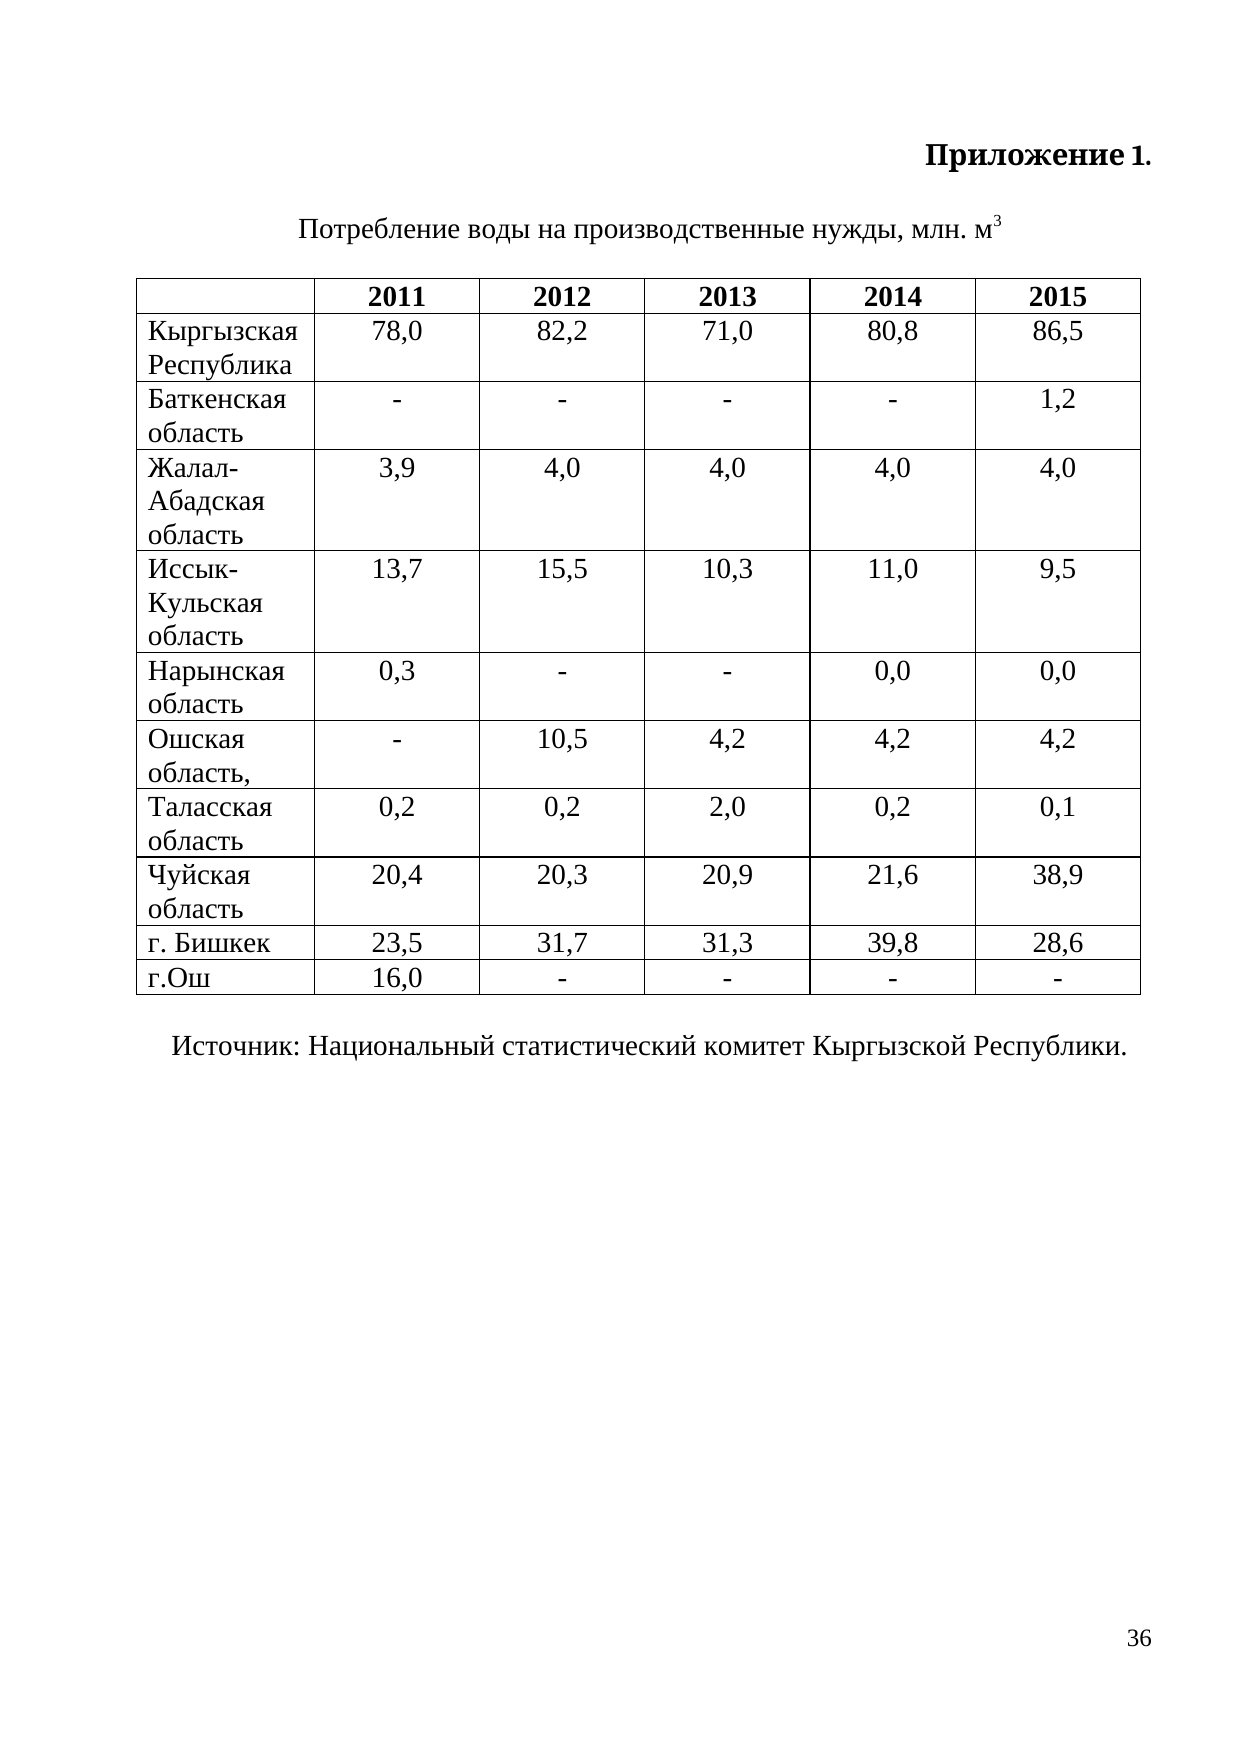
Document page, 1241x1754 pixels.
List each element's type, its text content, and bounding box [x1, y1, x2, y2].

table_cell Таласская область [137, 789, 314, 856]
table_cell - [645, 653, 809, 720]
table_cell 0,0 [811, 653, 975, 720]
table_cell Ошская область, [137, 721, 314, 788]
table_cell - [645, 382, 809, 449]
table_cell 10,3 [645, 551, 809, 652]
table_cell - [315, 721, 479, 788]
table_cell 2,0 [645, 789, 809, 856]
table_cell 86,5 [976, 314, 1140, 381]
table_cell - [480, 653, 644, 720]
table_cell 20,9 [645, 858, 809, 924]
table_cell 23,5 [315, 926, 479, 959]
table_cell г. Бишкек [137, 926, 314, 959]
table_header 2012 [480, 279, 644, 312]
table_cell 28,6 [976, 926, 1140, 959]
table_cell 1,2 [976, 382, 1140, 449]
table_cell 11,0 [811, 551, 975, 652]
table_header 2013 [645, 279, 809, 312]
table_cell 4,0 [811, 450, 975, 550]
table_header 2015 [976, 279, 1140, 312]
table_cell 80,8 [811, 314, 975, 381]
table_cell 15,5 [480, 551, 644, 652]
subtitle Приложение 1. [148, 139, 1152, 172]
table_cell 39,8 [811, 926, 975, 959]
table_cell 0,2 [315, 789, 479, 856]
table_cell 31,3 [645, 926, 809, 959]
table_cell 4,0 [976, 450, 1140, 550]
table_cell Нарынская область [137, 653, 314, 720]
table_cell 3,9 [315, 450, 479, 550]
table_cell - [811, 382, 975, 449]
table_cell 21,6 [811, 858, 975, 924]
table_cell 38,9 [976, 858, 1140, 924]
table_cell Баткенская область [137, 382, 314, 449]
table_cell - [480, 960, 644, 994]
table_cell - [480, 382, 644, 449]
table_cell 0,0 [976, 653, 1140, 720]
text Потребление воды на производственные нужды, млн. м3 [148, 211, 1152, 244]
table_cell 4,2 [976, 721, 1140, 788]
table_cell 31,7 [480, 926, 644, 959]
table_cell 0,2 [811, 789, 975, 856]
table_cell 4,2 [811, 721, 975, 788]
table_cell - [811, 960, 975, 994]
table_cell 4,0 [480, 450, 644, 550]
table_cell 82,2 [480, 314, 644, 381]
table_header 2014 [811, 279, 975, 312]
table_cell 10,5 [480, 721, 644, 788]
table_cell 20,4 [315, 858, 479, 924]
table_cell 71,0 [645, 314, 809, 381]
table_header 2011 [315, 279, 479, 312]
table_cell 4,2 [645, 721, 809, 788]
table_cell 9,5 [976, 551, 1140, 652]
table_cell - [315, 382, 479, 449]
table_cell 13,7 [315, 551, 479, 652]
table_cell - [645, 960, 809, 994]
table_cell 78,0 [315, 314, 479, 381]
table_cell 0,3 [315, 653, 479, 720]
table_cell Кыргызская Республика [137, 314, 314, 381]
table_cell Жалал-Абадская область [137, 450, 314, 550]
text Источник: Национальный статистический комитет Кыргызской Республики. [148, 1028, 1152, 1062]
table_cell 0,2 [480, 789, 644, 856]
table_header [137, 279, 314, 312]
table_cell 0,1 [976, 789, 1140, 856]
table_cell 20,3 [480, 858, 644, 924]
table_cell Иссык-Кульская область [137, 551, 314, 652]
table_cell - [976, 960, 1140, 994]
table_cell Чуйская область [137, 858, 314, 924]
table_cell 4,0 [645, 450, 809, 550]
table_cell 16,0 [315, 960, 479, 994]
table_cell г.Ош [137, 960, 314, 994]
